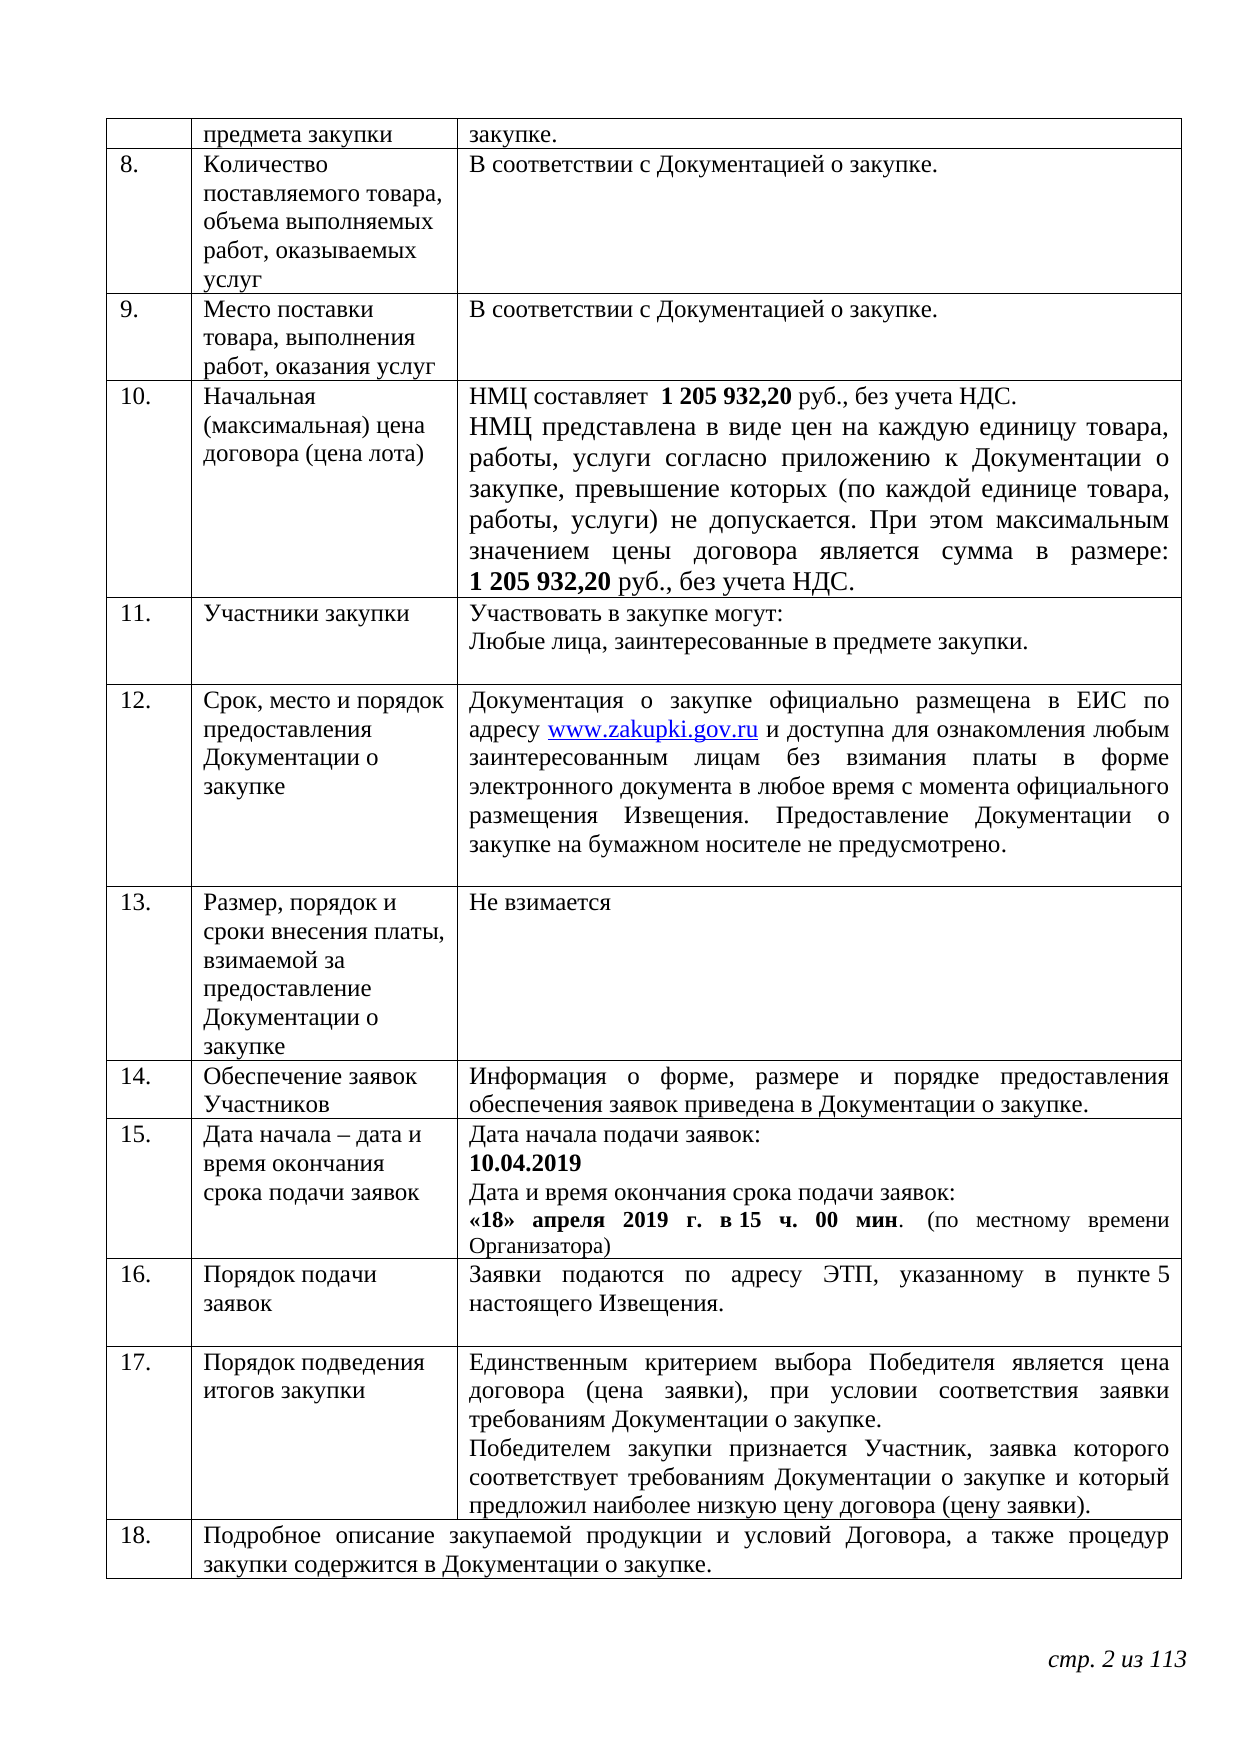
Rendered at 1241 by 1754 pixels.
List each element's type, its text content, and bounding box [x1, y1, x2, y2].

table_cell [107, 1119, 191, 1258]
table_cell [107, 119, 191, 148]
table_cell Размер, порядок и сроки внесения платы, взимаемой за предоставление Документации о закупке [192, 887, 457, 1060]
table_cell Информация о форме, размере и порядке предоставления обеспечения заявок приведена в Документации о закупке. [458, 1061, 1181, 1118]
table_cell Подробное описание закупаемой продукции и условий Договора, а также процедур закупки содержится в Документации о закупке. [192, 1520, 1181, 1578]
table_cell [107, 381, 191, 597]
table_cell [192, 119, 457, 148]
table_cell [107, 1061, 191, 1118]
table_cell Единственным критерием выбора Победителя является цена договора (цена заявки), при условии соответствия заявки требованиям Документации о закупке. Победителем закупки признается Участник, заявка которого соответствует требованиям Документации о закупке и который предложил наиболее низкую цену договора (цену заявки). [458, 1347, 1181, 1519]
table_cell В соответствии с Документацией о закупке. [458, 294, 1181, 380]
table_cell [458, 119, 1181, 148]
table_cell Не взимается [458, 887, 1181, 1060]
table_cell [107, 294, 191, 380]
table_cell Обеспечение заявок Участников [192, 1061, 457, 1118]
table_cell Количество поставляемого товара, объема выполняемых работ, оказываемых услуг [192, 149, 457, 293]
table_cell Порядок подачи заявок [192, 1259, 457, 1346]
table_cell Дата начала подачи заявок: 10.04.2019 Дата и время окончания срока подачи заявок: «18» апреля 2019 г. в 15 ч. 00 мин. (по местному времени Организатора) [458, 1119, 1181, 1258]
table_cell НМЦ составляет 1 205 932,20 руб., без учета НДС. НМЦ представлена в виде цен на каждую единицу товара, работы, услуги согласно приложению к Документации о закупке, превышение которых (по каждой единице товара, работы, услуги) не допускается. При этом максимальным значением цены договора является сумма в размере: 1 205 932,20 руб., без учета НДС. [458, 381, 1181, 597]
table_cell Порядок подведения итогов закупки [192, 1347, 457, 1519]
table_cell Документация о закупке официально размещена в ЕИС по адресу www.zakupki.gov.ru и доступна для ознакомления любым заинтересованным лицам без взимания платы в форме электронного документа в любое время с момента официального размещения Извещения. Предоставление Документации о закупке на бумажном носителе не предусмотрено. [458, 685, 1181, 886]
table_cell [107, 1347, 191, 1519]
table_cell [107, 1520, 191, 1578]
table_cell Участники закупки [192, 598, 457, 684]
table_cell [107, 1259, 191, 1346]
table_cell [107, 149, 191, 293]
table_cell [107, 887, 191, 1060]
table_cell Место поставки товара, выполнения работ, оказания услуг [192, 294, 457, 380]
table_cell Заявки подаются по адресу ЭТП, указанному в пункте 5 настоящего Извещения. [458, 1259, 1181, 1346]
table_cell Срок, место и порядок предоставления Документации о закупке [192, 685, 457, 886]
table_cell В соответствии с Документацией о закупке. [458, 149, 1181, 293]
table_cell Участвовать в закупке могут: Любые лица, заинтересованные в предмете закупки. [458, 598, 1181, 684]
table_cell [107, 685, 191, 886]
table_cell Начальная (максимальная) цена договора (цена лота) [192, 381, 457, 597]
table_cell Дата начала – дата и время окончания срока подачи заявок [192, 1119, 457, 1258]
table_cell [107, 598, 191, 684]
